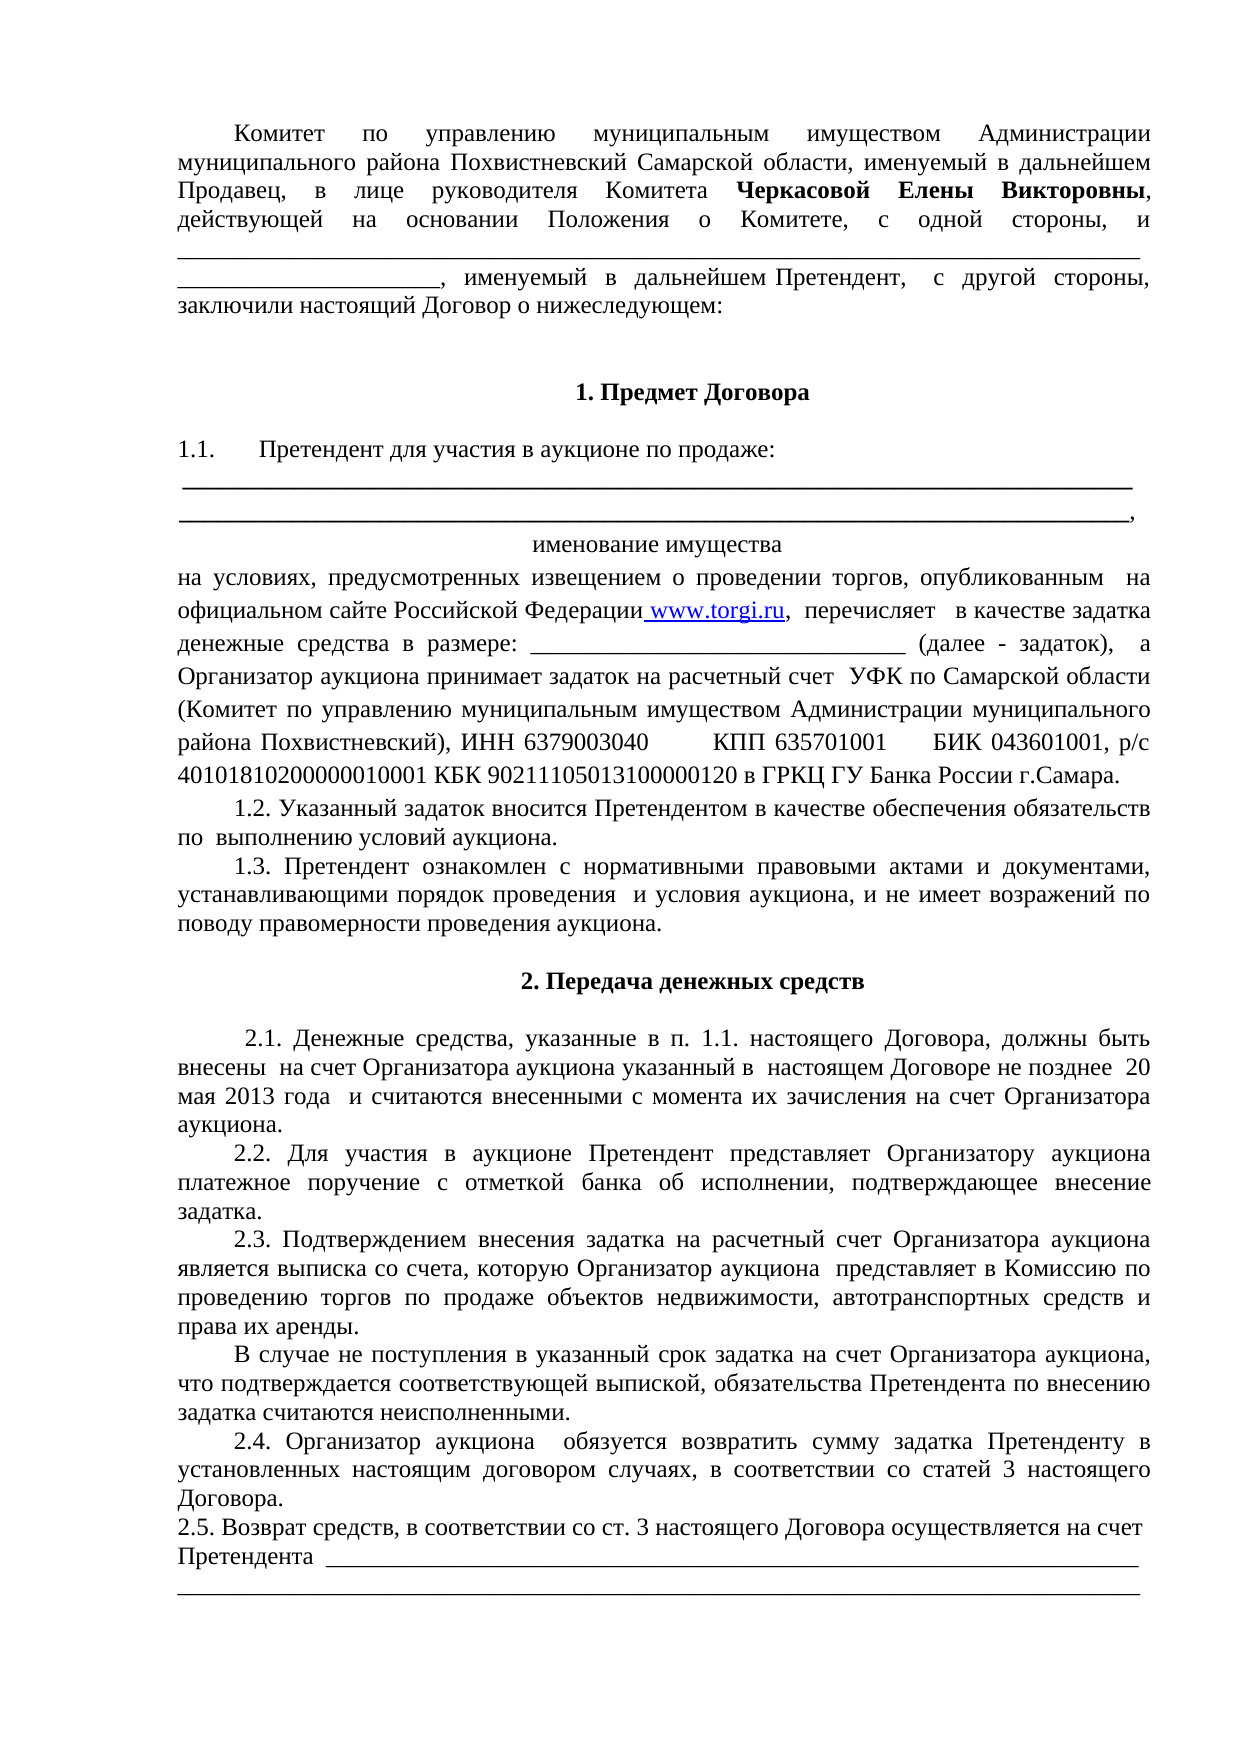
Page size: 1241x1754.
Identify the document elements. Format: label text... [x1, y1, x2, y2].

text 2. Передача денежных средств [177, 966, 1152, 994]
text 2.3. Подтверждением внесения задатка на расчетный счет Организатора аукциона является выписка со счета, которую Организатор аукциона представляет в Комиссию по проведению торгов по продаже объектов недвижимости, автотранспортных средств и права их аренды. [177, 1224, 1152, 1339]
text 1.3. Претендент ознакомлен с нормативными правовыми актами и документами, устанавливающими порядок проведения и условия аукциона, и не имеет возражений по поводу правомерности проведения аукциона. [177, 851, 1152, 937]
text В случае не поступления в указанный срок задатка на счет Организатора аукциона, что подтверждается соответствующей выпиской, обязательства Претендента по внесению задатка считаются неисполненными. [177, 1339, 1152, 1426]
text на условиях, предусмотренных извещением о проведении торгов, опубликованным на официальном сайте Российской Федерации www.torgi.ru, перечисляет в качестве задатка денежные средства в размере: ______________________________ (далее - задаток), а Организатор аукциона принимает задаток на расчетный счет УФК по Самарской области (Комитет по управлению муниципальным имуществом Администрации муниципального района Похвистневский), ИНН 6379003040 КПП 635701001 БИК 043601001, р/с 40101810200000010001 КБК 90211105013100000120 в ГРКЦ ГУ Банка России г.Самара. [177, 562, 1152, 789]
text ________________________________________________________________________________________________________________________________________________________,именование имущества [177, 463, 1137, 558]
text 2.2. Для участия в аукционе Претендент представляет Организатору аукциона платежное поручение с отметкой банка об исполнении, подтверждающее внесение задатка. [177, 1138, 1152, 1224]
text 2.4. Организатор аукциона обязуется возвратить сумму задатка Претенденту в установленных настоящим договором случаях, в соответствии со статей 3 настоящего Договора. [177, 1426, 1152, 1512]
text 2.5. Возврат средств, в соответствии со ст. 3 настоящего Договора осуществляется на счет Претендента _________________________________________________________________ [177, 1512, 1152, 1569]
text Комитет по управлению муниципальным имуществом Администрации муниципального района Похвистневский Самарской области, именуемый в дальнейшем Продавец, в лице руководителя Комитета Черкасовой Елены Викторовны, действующей на основании Положения о Комитете, с одной стороны, и __________________________________________________________________________________________________, именуемый в дальнейшем Претендент, с другой стороны, заключили настоящий Договор о нижеследующем: [177, 118, 1152, 319]
text _____________________________________________________________________________ [177, 1569, 1152, 1598]
text 1.2. Указанный задаток вносится Претендентом в качестве обеспечения обязательств по выполнению условий аукциона. [177, 793, 1152, 851]
text 2.1. Денежные средства, указанные в п. 1.1. настоящего Договора, должны быть внесены на счет Организатора аукциона указанный в настоящем Договоре не позднее 20 мая 2013 года и считаются внесенными с момента их зачисления на счет Организатора аукциона. [177, 1023, 1152, 1138]
list Претендент для участия в аукционе по продаже: [177, 434, 1152, 463]
text 1. Предмет Договора [177, 377, 1152, 406]
